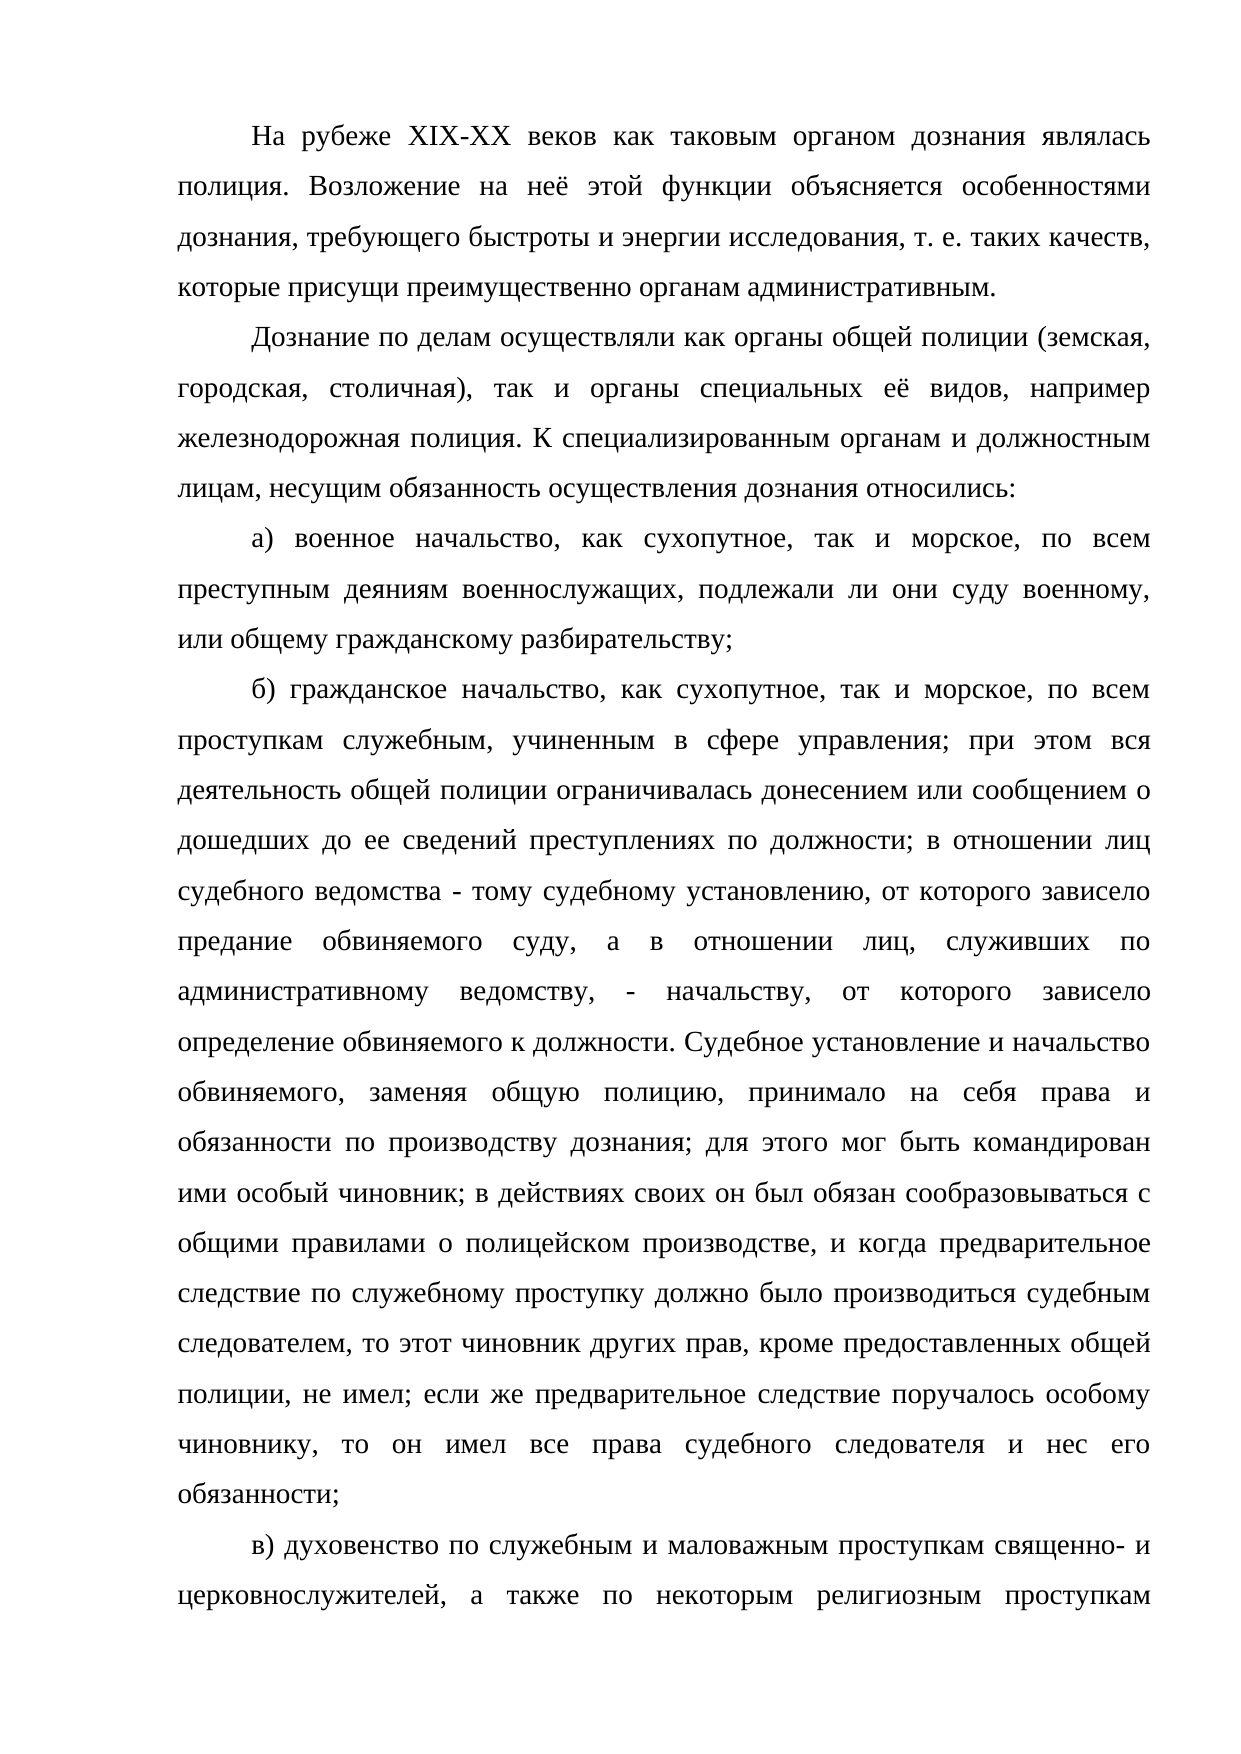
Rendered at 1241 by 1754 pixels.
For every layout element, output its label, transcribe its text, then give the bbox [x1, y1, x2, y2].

text а) военное начальство, как сухопутное, так и морское, по всем преступным деяниям военнослужащих, подлежали ли они суду военному, или общему гражданскому разбирательству; [177, 521, 1152, 655]
text б) гражданское начальство, как сухопутное, так и морское, по всем проступкам служебным, учиненным в сфере управления; при этом вся деятельность общей полиции ограничивалась донесением или сообщением о дошедших до ее сведений преступлениях по должности; в отношении лиц судебного ведомства - тому судебному установлению, от которого зависело предание обвиняемого суду, а в отношении лиц, служивших по административному ведомству, - начальству, от которого зависело определение обвиняемого к должности. Судебное установление и начальство обвиняемого, заменяя общую полицию, принимало на себя права и обязанности по производству дознания; для этого мог быть командирован ими особый чиновник; в действиях своих он был обязан сообразовываться с общими правилами о полицейском производстве, и когда предварительное следствие по служебному проступку должно было производиться судебным следователем, то этот чиновник других прав, кроме предоставленных общей полиции, не имел; если же предварительное следствие поручалось особому чиновнику, то он имел все права судебного следователя и нес его обязанности; [177, 672, 1152, 1510]
text Дознание по делам осуществляли как органы общей полиции (земская, городская, столичная), так и органы специальных её видов, например железнодорожная полиция. К специализированным органам и должностным лицам, несущим обязанность осуществления дознания относились: [177, 319, 1152, 504]
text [177, 1527, 1152, 1611]
text На рубеже XIX-XX веков как таковым органом дознания являлась полиция. Возложение на неё этой функции объясняется особенностями дознания, требующего быстроты и энергии исследования, т. е. таких качеств, которые присущи преимущественно органам административным. [177, 118, 1152, 303]
